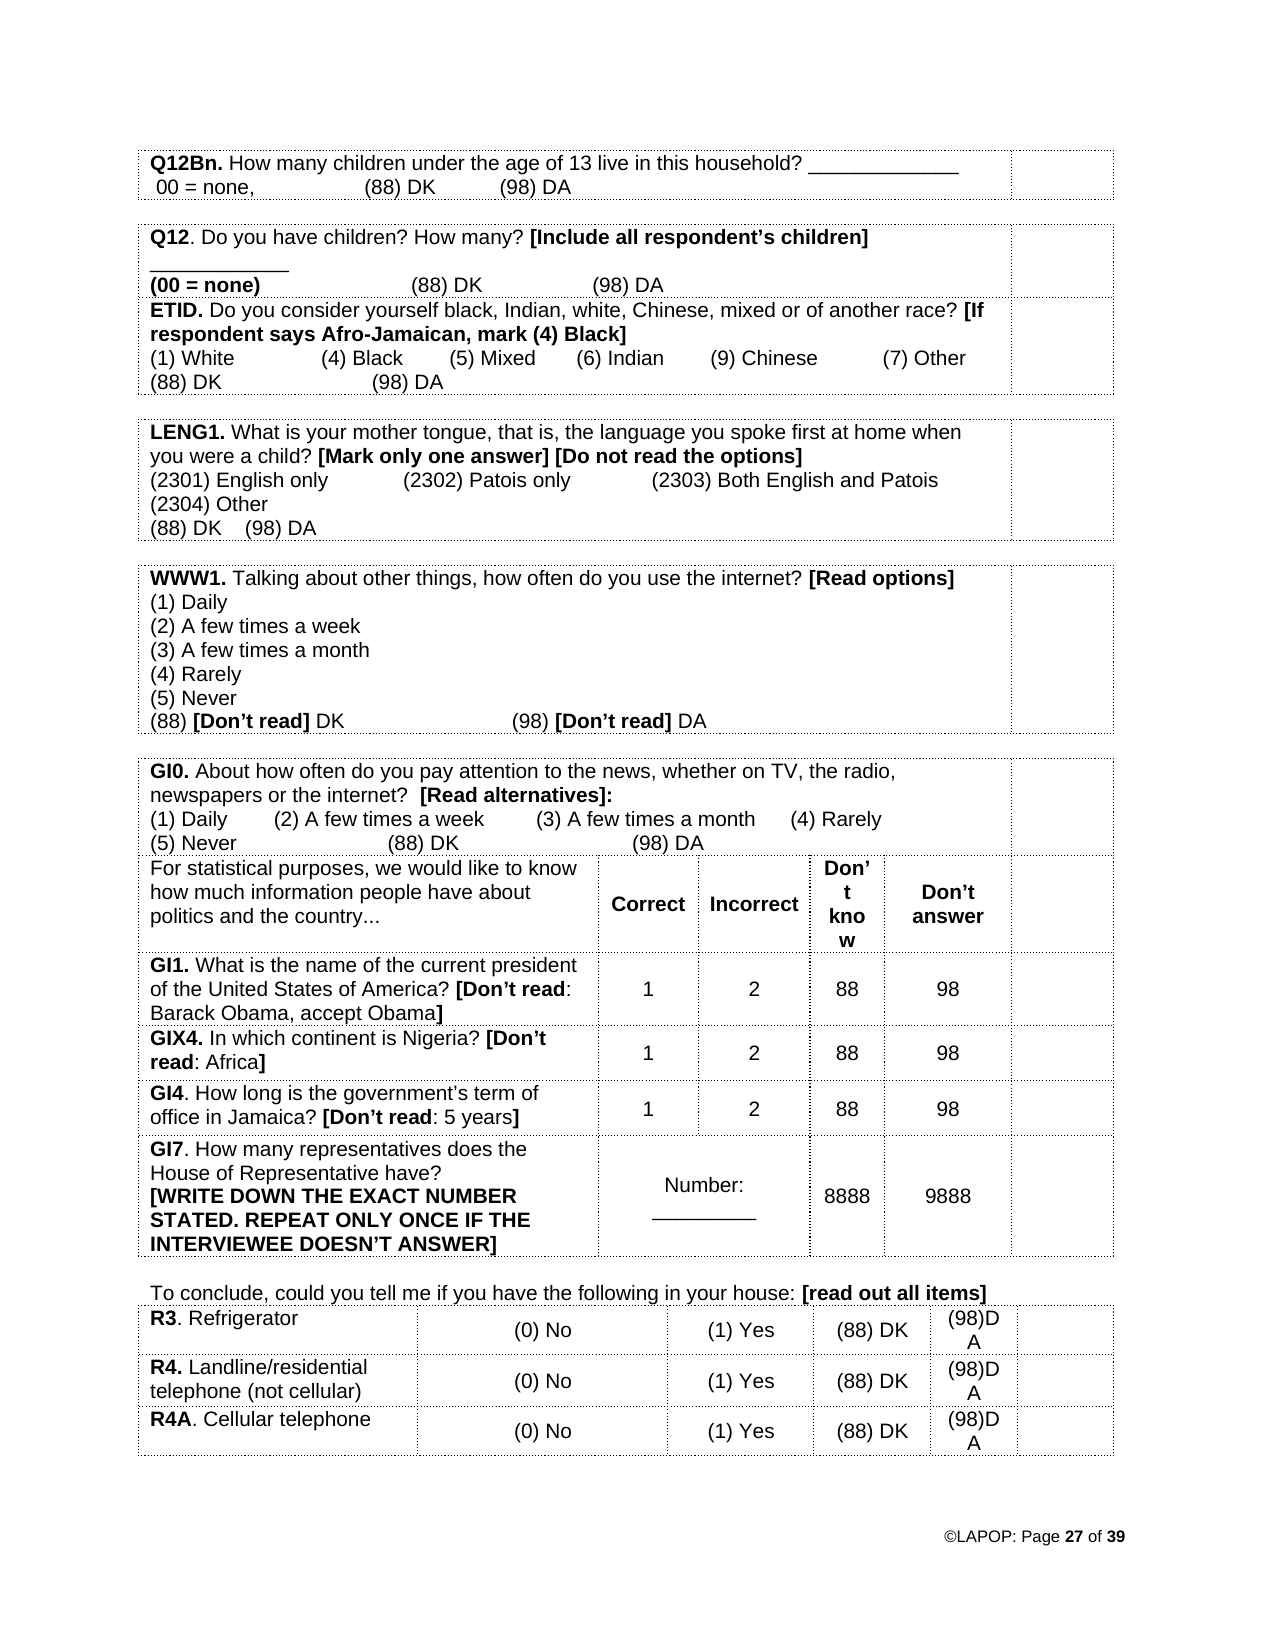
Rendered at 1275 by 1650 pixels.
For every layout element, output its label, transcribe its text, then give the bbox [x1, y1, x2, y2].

table_cell [1012, 952, 1114, 1025]
table_cell (1) Yes [668, 1354, 814, 1406]
table_header LENG1. What is your mother tongue, that is, the language you spoke first at home when you were a child? [Mark only one answer] [Do not read the options] (2301) English only (2302) Patois only (2303) Both English and Patois (2304) Other (88) DK (98) DA [139, 419, 1011, 539]
table_header [1011, 565, 1114, 733]
table_cell 88 [810, 1080, 884, 1135]
table_cell 9888 [884, 1135, 1012, 1256]
table_header Q12. Do you have children? How many? [Include all respondent’s children] ____________ (00 = none) (88) DK (98) DA [139, 224, 1011, 297]
table_cell 8888 [810, 1135, 884, 1256]
table_cell (98)DA [930, 1354, 1017, 1406]
table_cell (1) Yes [668, 1406, 814, 1455]
table_cell (98)DA [930, 1406, 1017, 1455]
table_header [1012, 758, 1114, 855]
table_header (1) Yes [668, 1305, 814, 1354]
table_cell Don’t know [810, 855, 884, 952]
table_cell 98 [884, 1080, 1012, 1135]
table_cell [1017, 1406, 1114, 1455]
table_cell 2 [698, 1080, 810, 1135]
table_cell 88 [810, 952, 884, 1025]
table_cell Q12Bn. How many children under the age of 13 live in this household? _____________ 00 = none, (88) DK (98) DA [139, 150, 1011, 199]
table_header R3. Refrigerator [139, 1305, 418, 1354]
table_cell GI7. How many representatives does the House of Representative have? [WRITE DOWN THE EXACT NUMBER STATED. REPEAT ONLY ONCE IF THE INTERVIEWEE DOESN’T ANSWER] [139, 1135, 598, 1256]
text To conclude, could you tell me if you have the following in your house: [read out all items] [150, 1281, 1125, 1305]
table_cell ETID. Do you consider yourself black, Indian, white, Chinese, mixed or of another race? [If respondent says Afro-Jamaican, mark (4) Black] (1) White (4) Black (5) Mixed (6) Indian (9) Chinese (7) Other (88) DK (98) DA [139, 297, 1011, 394]
table_cell 1 [598, 1025, 698, 1080]
table_cell 1 [598, 1080, 698, 1135]
table_cell (88) DK [814, 1406, 930, 1455]
table_cell (0) No [418, 1406, 668, 1455]
table_cell [1012, 1025, 1114, 1080]
table_cell [1011, 150, 1114, 199]
table_cell 98 [884, 952, 1012, 1025]
table_cell R4. Landline/residential telephone (not cellular) [139, 1354, 418, 1406]
table_header GI0. About how often do you pay attention to the news, whether on TV, the radio, newspapers or the internet? [Read alternatives]: (1) Daily (2) A few times a week (3) A few times a month (4) Rarely (5) Never (88) DK (98) DA [139, 758, 1012, 855]
table_cell [1012, 1135, 1114, 1256]
table_cell GI1. What is the name of the current president of the United States of America? [Don’t read: Barack Obama, accept Obama] [139, 952, 598, 1025]
table_cell [1012, 855, 1114, 952]
table_cell (88) DK [814, 1354, 930, 1406]
table_cell Don’t answer [884, 855, 1012, 952]
table_cell 1 [598, 952, 698, 1025]
table_cell GIX4. In which continent is Nigeria? [Don’t read: Africa] [139, 1025, 598, 1080]
table_header [1011, 224, 1114, 297]
table_cell [1012, 1080, 1114, 1135]
table_header (0) No [418, 1305, 668, 1354]
table_cell R4A. Cellular telephone [139, 1406, 418, 1455]
table_cell 98 [884, 1025, 1012, 1080]
table_header (98)DA [930, 1305, 1017, 1354]
table_cell GI4. How long is the government’s term of office in Jamaica? [Don’t read: 5 years] [139, 1080, 598, 1135]
table_cell (0) No [418, 1354, 668, 1406]
table_cell For statistical purposes, we would like to know how much information people have about politics and the country... [139, 855, 598, 952]
table_header (88) DK [814, 1305, 930, 1354]
table_header [1017, 1305, 1114, 1354]
table_cell 2 [698, 1025, 810, 1080]
table_cell Number: _________ [598, 1135, 810, 1256]
table_cell [1011, 297, 1114, 394]
table_cell [1017, 1354, 1114, 1406]
table_cell Incorrect [698, 855, 810, 952]
table_cell 2 [698, 952, 810, 1025]
table_header WWW1. Talking about other things, how often do you use the internet? [Read options] (1) Daily (2) A few times a week (3) A few times a month (4) Rarely (5) Never (88) [Don’t read] DK (98) [Don’t read] DA [139, 565, 1011, 733]
table_cell Correct [598, 855, 698, 952]
table_header [1011, 419, 1114, 539]
table_cell 88 [810, 1025, 884, 1080]
